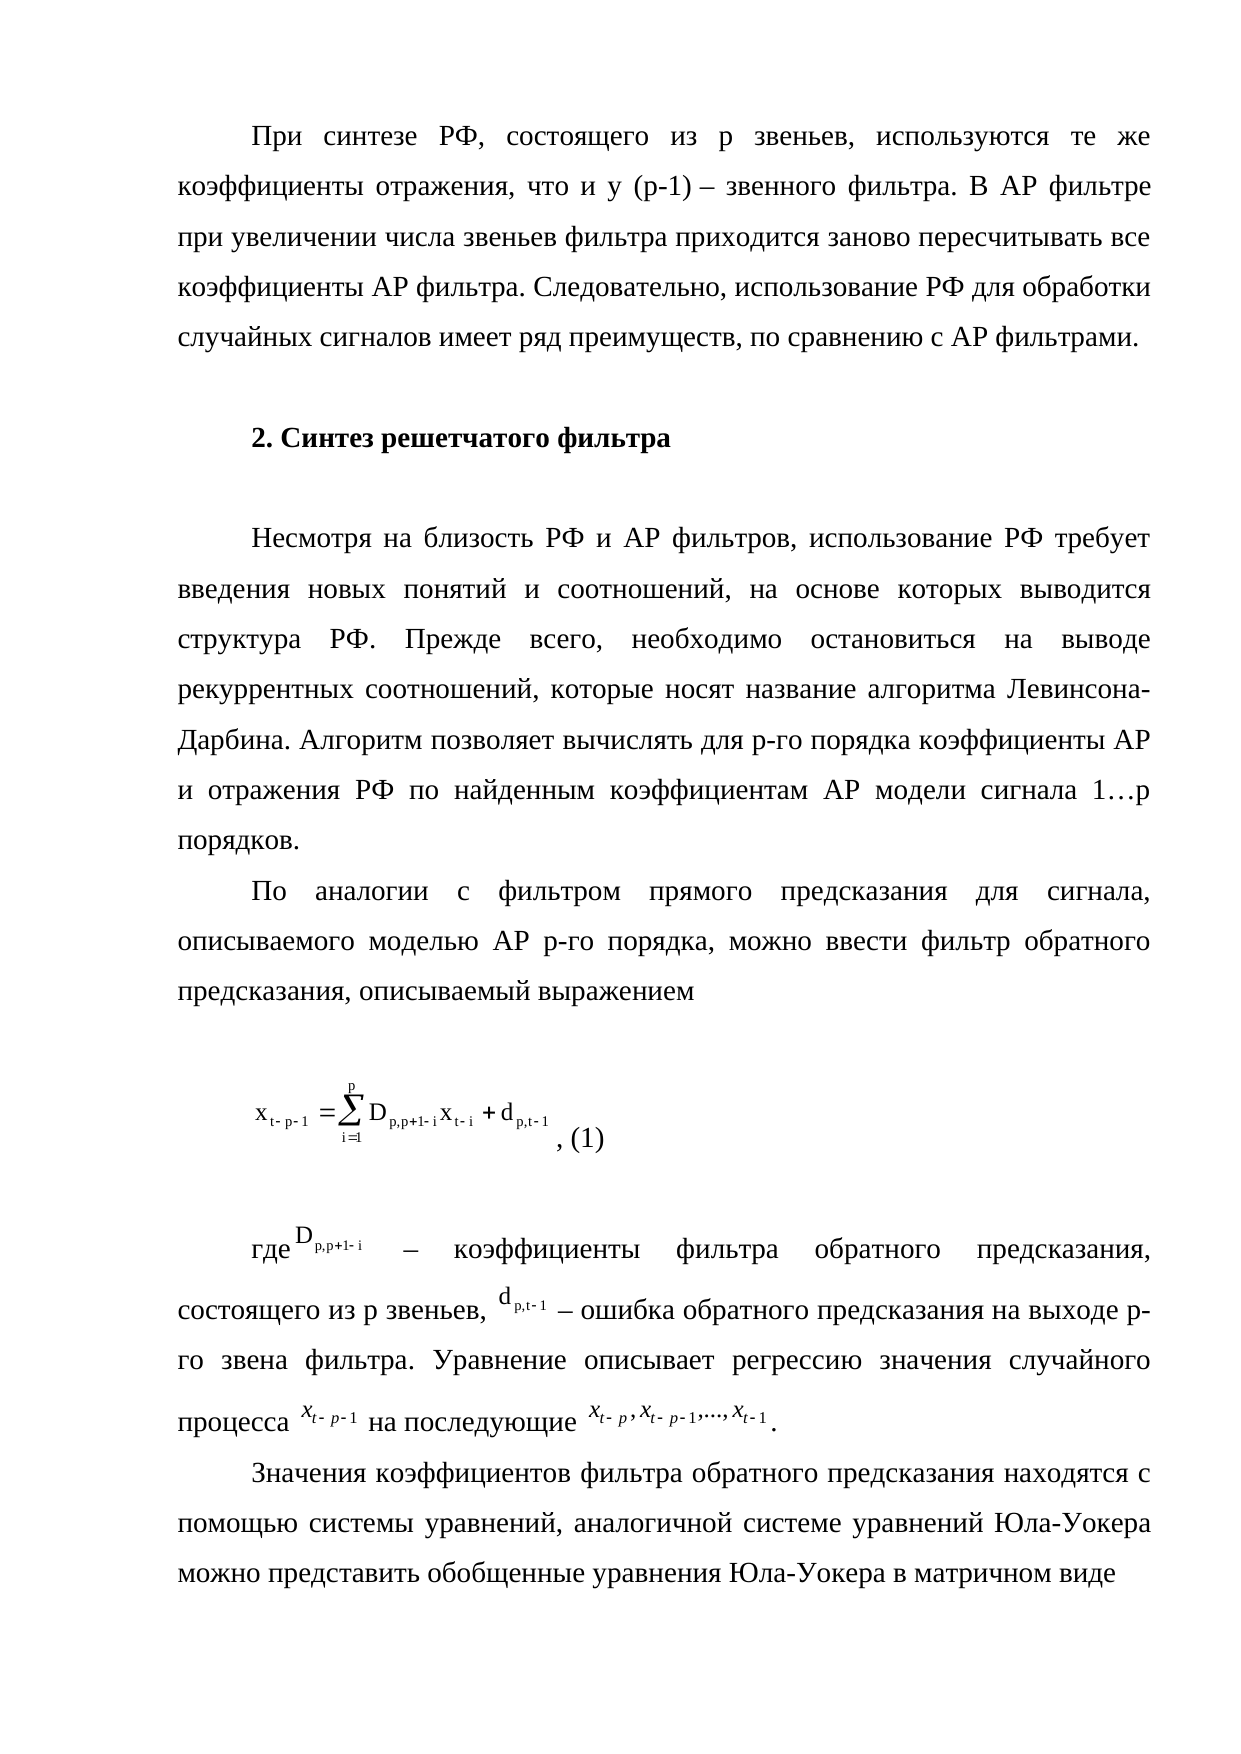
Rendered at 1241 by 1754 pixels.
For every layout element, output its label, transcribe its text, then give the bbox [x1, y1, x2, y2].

text По аналогии с фильтром прямого предсказания для сигнала, описываемого моделью АР р-го порядка, можно ввести фильтр обратного предсказания, описываемый выражением [177, 873, 1152, 1007]
text 2. Синтез решетчатого фильтра [177, 420, 1152, 453]
text При синтезе РФ, состоящего из p звеньев, используются те же коэффициенты отражения, что и у (p-1) – звенного фильтра. В АР фильтре при увеличении числа звеньев фильтра приходится заново пересчитывать все коэффициенты АР фильтра. Следовательно, использование РФ для обработки случайных сигналов имеет ряд преимуществ, по сравнению с АР фильтрами. [177, 118, 1152, 353]
text Значения коэффициентов фильтра обратного предсказания находятся с помощью системы уравнений, аналогичной системе уравнений Юла-Уокера можно представить обобщенные уравнения Юла-Уокера в матричном виде [177, 1455, 1152, 1589]
text где – коэффициенты фильтра обратного предсказания, состоящего из р звеньев, – ошибка обратного предсказания на выходе р-го звена фильтра. Уравнение описывает регрессию значения случайного процесса на последующие . [177, 1221, 1152, 1438]
text , (1) [177, 1074, 1152, 1154]
text Несмотря на близость РФ и АР фильтров, использование РФ требует введения новых понятий и соотношений, на основе которых выводится структура РФ. Прежде всего, необходимо остановиться на выводе рекуррентных соотношений, которые носят название алгоритма Левинсона-Дарбина. Алгоритм позволяет вычислять для р-го порядка коэффициенты АР и отражения РФ по найденным коэффициентам АР модели сигнала 1…р порядков. [177, 521, 1152, 856]
